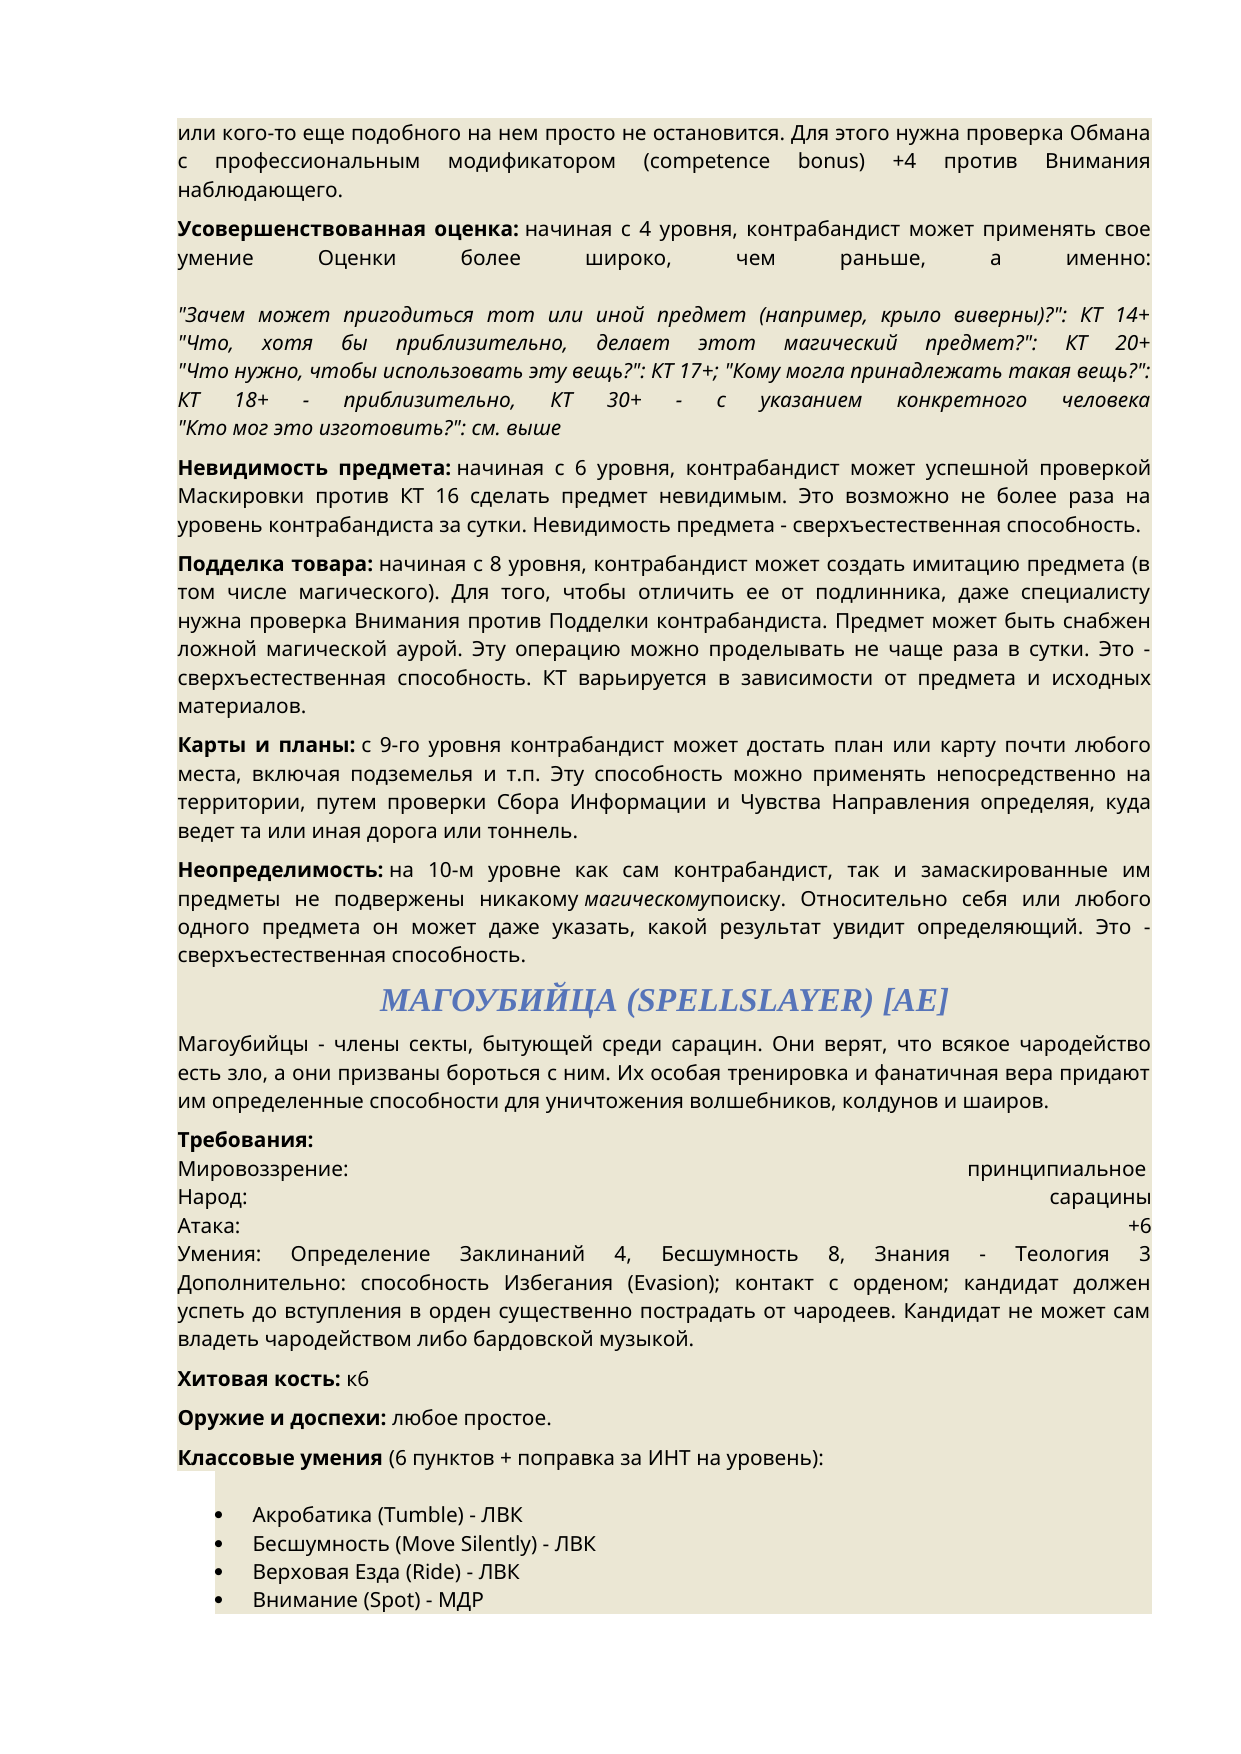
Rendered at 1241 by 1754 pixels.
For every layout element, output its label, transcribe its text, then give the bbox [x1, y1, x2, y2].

text Классовые умения (6 пунктов + поправка за ИНТ на уровень): [177, 1443, 1152, 1471]
text Оружие и доспехи: любое простое. [177, 1403, 1152, 1432]
text Усовершенствованная оценка: начиная с 4 уровня, контрабандист может применять свое умение Оценки более широко, чем раньше, а именно: "Зачем может пригодиться тот или иной предмет (например, крыло виверны)?": КТ 14+ "Что, хотя бы приблизительно, делает этот магический предмет?": КТ 20+ "Что нужно, чтобы использовать эту вещь?": КТ 17+; "Кому могла принадлежать такая вещь?": КТ 18+ - приблизительно, КТ 30+ - с указанием конкретного человека "Кто мог это изготовить?": см. выше [177, 214, 1152, 442]
text Неопределимость: на 10-м уровне как сам контрабандист, так и замаскированные им предметы не подвержены никакому магическомупоиску. Относительно себя или любого одного предмета он может даже указать, какой результат увидит определяющий. Это - сверхъестественная способность. [177, 855, 1152, 969]
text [177, 118, 1152, 203]
list Акробатика (Tumble) - ЛВК [215, 1500, 1152, 1529]
text Невидимость предмета: начиная с 6 уровня, контрабандист может успешной проверкой Маскировки против КТ 16 сделать предмет невидимым. Это возможно не более раза на уровень контрабандиста за сутки. Невидимость предмета - сверхъестественная способность. [177, 453, 1152, 538]
list Бесшумность (Move Silently) - ЛВК [215, 1529, 1152, 1557]
list Внимание (Spot) - МДР [215, 1586, 1152, 1614]
text Требования: Мировоззрение: принципиальное Народ: сарацины Атака: +6 Умения: Определение Заклинаний 4, Бесшумность 8, Знания - Теология 3 Дополнительно: способность Избегания (Еvasion); контакт с орденом; кандидат должен успеть до вступления в орден существенно пострадать от чародеев. Кандидат не может сам владеть чародейством либо бардовской музыкой. [177, 1126, 1152, 1353]
text Хитовая кость: к6 [177, 1364, 1152, 1392]
list Верховая Езда (Ride) - ЛВК [215, 1557, 1152, 1586]
text Подделка товара: начиная с 8 уровня, контрабандист может создать имитацию предмета (в том числе магического). Для того, чтобы отличить ее от подлинника, даже специалисту нужна проверка Внимания против Подделки контрабандиста. Предмет может быть снабжен ложной магической аурой. Эту операцию можно проделывать не чаще раза в сутки. Это - сверхъестественная способность. КТ варьируется в зависимости от предмета и исходных материалов. [177, 549, 1152, 720]
text МАГОУБИЙЦА (SPELLSLAYER) [AE] [177, 980, 1152, 1018]
text Магоубийцы - члены секты, бытующей среди сарацин. Они верят, что всякое чародейство есть зло, а они призваны бороться с ним. Их особая тренировка и фанатичная вера придают им определенные способности для уничтожения волшебников, колдунов и шаиров. [177, 1029, 1152, 1114]
text Карты и планы: с 9-го уровня контрабандист может достать план или карту почти любого места, включая подземелья и т.п. Эту способность можно применять непосредственно на территории, путем проверки Сбора Информации и Чувства Направления определяя, куда ведет та или иная дорога или тоннель. [177, 731, 1152, 844]
